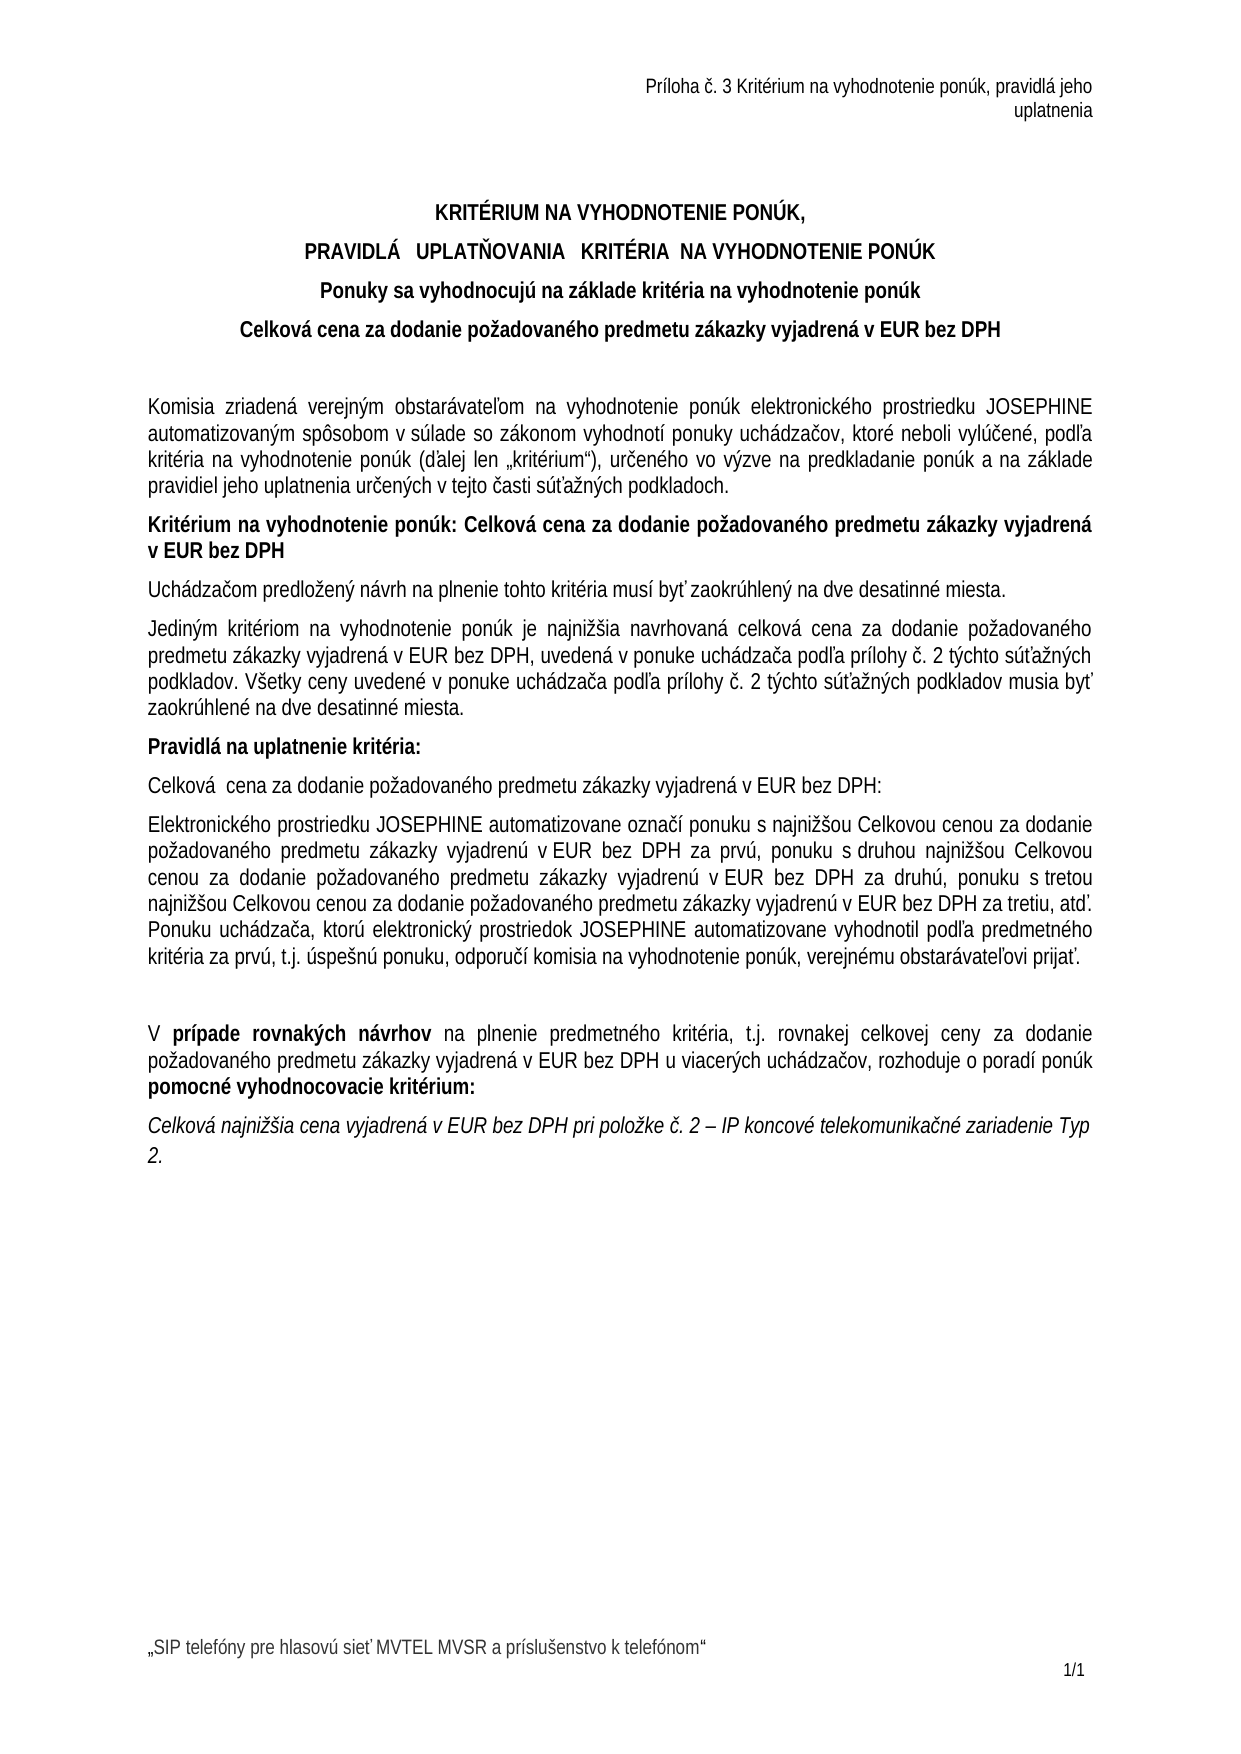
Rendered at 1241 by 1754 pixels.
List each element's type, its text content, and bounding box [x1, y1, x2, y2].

text Elektronického prostriedku JOSEPHINE automatizovane označí ponuku s najnižšou Celkovou cenou za dodanie požadovaného predmetu zákazky vyjadrenú v EUR bez DPH za prvú, ponuku s druhou najnižšou Celkovou cenou za dodanie požadovaného predmetu zákazky vyjadrenú v EUR bez DPH za druhú, ponuku s tretou najnižšou Celkovou cenou za dodanie požadovaného predmetu zákazky vyjadrenú v EUR bez DPH za tretiu, atď. Ponuku uchádzača, ktorú elektronický prostriedok JOSEPHINE automatizovane vyhodnotil podľa predmetného kritéria za prvú, t.j. úspešnú ponuku, odporučí komisia na vyhodnotenie ponúk, verejnému obstarávateľovi prijať. [148, 811, 1093, 969]
text Komisia zriadená verejným obstarávateľom na vyhodnotenie ponúk elektronického prostriedku JOSEPHINE automatizovaným spôsobom v súlade so zákonom vyhodnotí ponuky uchádzačov, ktoré neboli vylúčené, podľa kritéria na vyhodnotenie ponúk (ďalej len „kritérium“), určeného vo výzve na predkladanie ponúk a na základe pravidiel jeho uplatnenia určených v tejto časti súťažných podkladoch. [148, 393, 1093, 499]
text Celková cena za dodanie požadovaného predmetu zákazky vyjadrená v EUR bez DPH: [148, 772, 1093, 798]
text Celková najnižšia cena vyjadrená v EUR bez DPH pri položke č. 2 – IP koncové telekomunikačné zariadenie Typ 2. [148, 1112, 1093, 1168]
text Jediným kritériom na vyhodnotenie ponúk je najnižšia navrhovaná celková cena za dodanie požadovaného predmetu zákazky vyjadrená v EUR bez DPH, uvedená v ponuke uchádzača podľa prílohy č. 2 týchto súťažných podkladov. Všetky ceny uvedené v ponuke uchádzača podľa prílohy č. 2 týchto súťažných podkladov musia byť zaokrúhlené na dve desatinné miesta. [148, 615, 1093, 721]
text Pravidlá na uplatnenie kritéria: [148, 733, 1093, 759]
text Ponuky sa vyhodnocujú na základe kritéria na vyhodnotenie ponúk [148, 277, 1093, 303]
list Uchádzačom predložený návrh na plnenie tohto kritéria musí byť zaokrúhlený na dve desatinné miesta. [148, 576, 1093, 603]
text Kritérium na vyhodnotenie ponúk: Celková cena za dodanie požadovaného predmetu zákazky vyjadrená v EUR bez DPH [148, 511, 1093, 564]
text V prípade rovnakých návrhov na plnenie predmetného kritéria, t.j. rovnakej celkovej ceny za dodanie požadovaného predmetu zákazky vyjadrená v EUR bez DPH u viacerých uchádzačov, rozhoduje o poradí ponúk pomocné vyhodnocovacie kritérium: [148, 1020, 1093, 1099]
text Celková cena za dodanie požadovaného predmetu zákazky vyjadrená v EUR bez DPH [148, 316, 1093, 342]
text PRAVIDLÁ UPLATŇOVANIA KRITÉRIA NA VYHODNOTENIE PONÚK [148, 238, 1093, 264]
text KRITÉRIUM NA VYHODNOTENIE PONÚK, [148, 199, 1093, 225]
